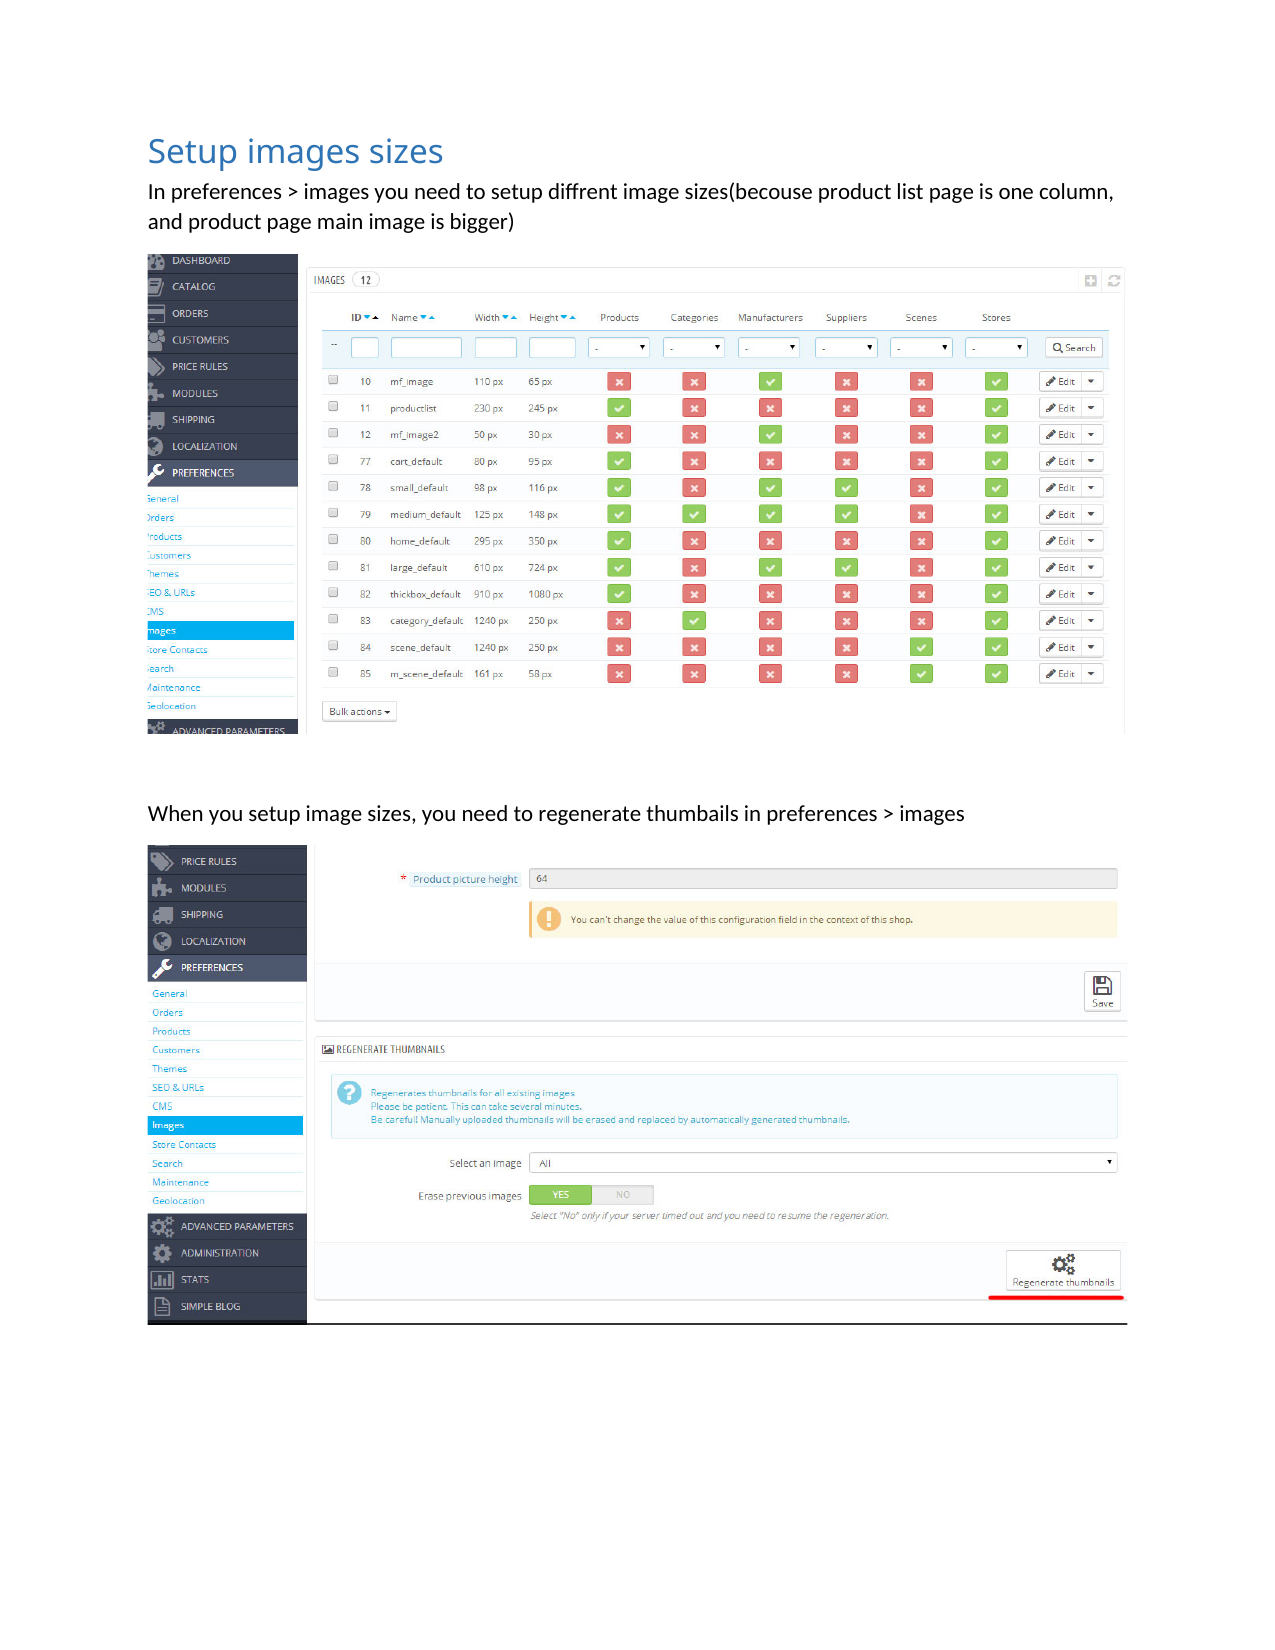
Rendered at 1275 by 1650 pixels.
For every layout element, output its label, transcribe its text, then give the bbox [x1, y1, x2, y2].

text In preferences > images you need to setup diffrent image sizes(becouse product list page is one column, and product page main image is bigger) [148, 177, 1127, 235]
subtitle Setup images sizes [148, 128, 1127, 173]
picture [147, 254, 1128, 734]
text When you setup image sizes, you need to regenerate thumbails in preferences > images [148, 799, 1127, 827]
picture [147, 845, 1128, 1325]
